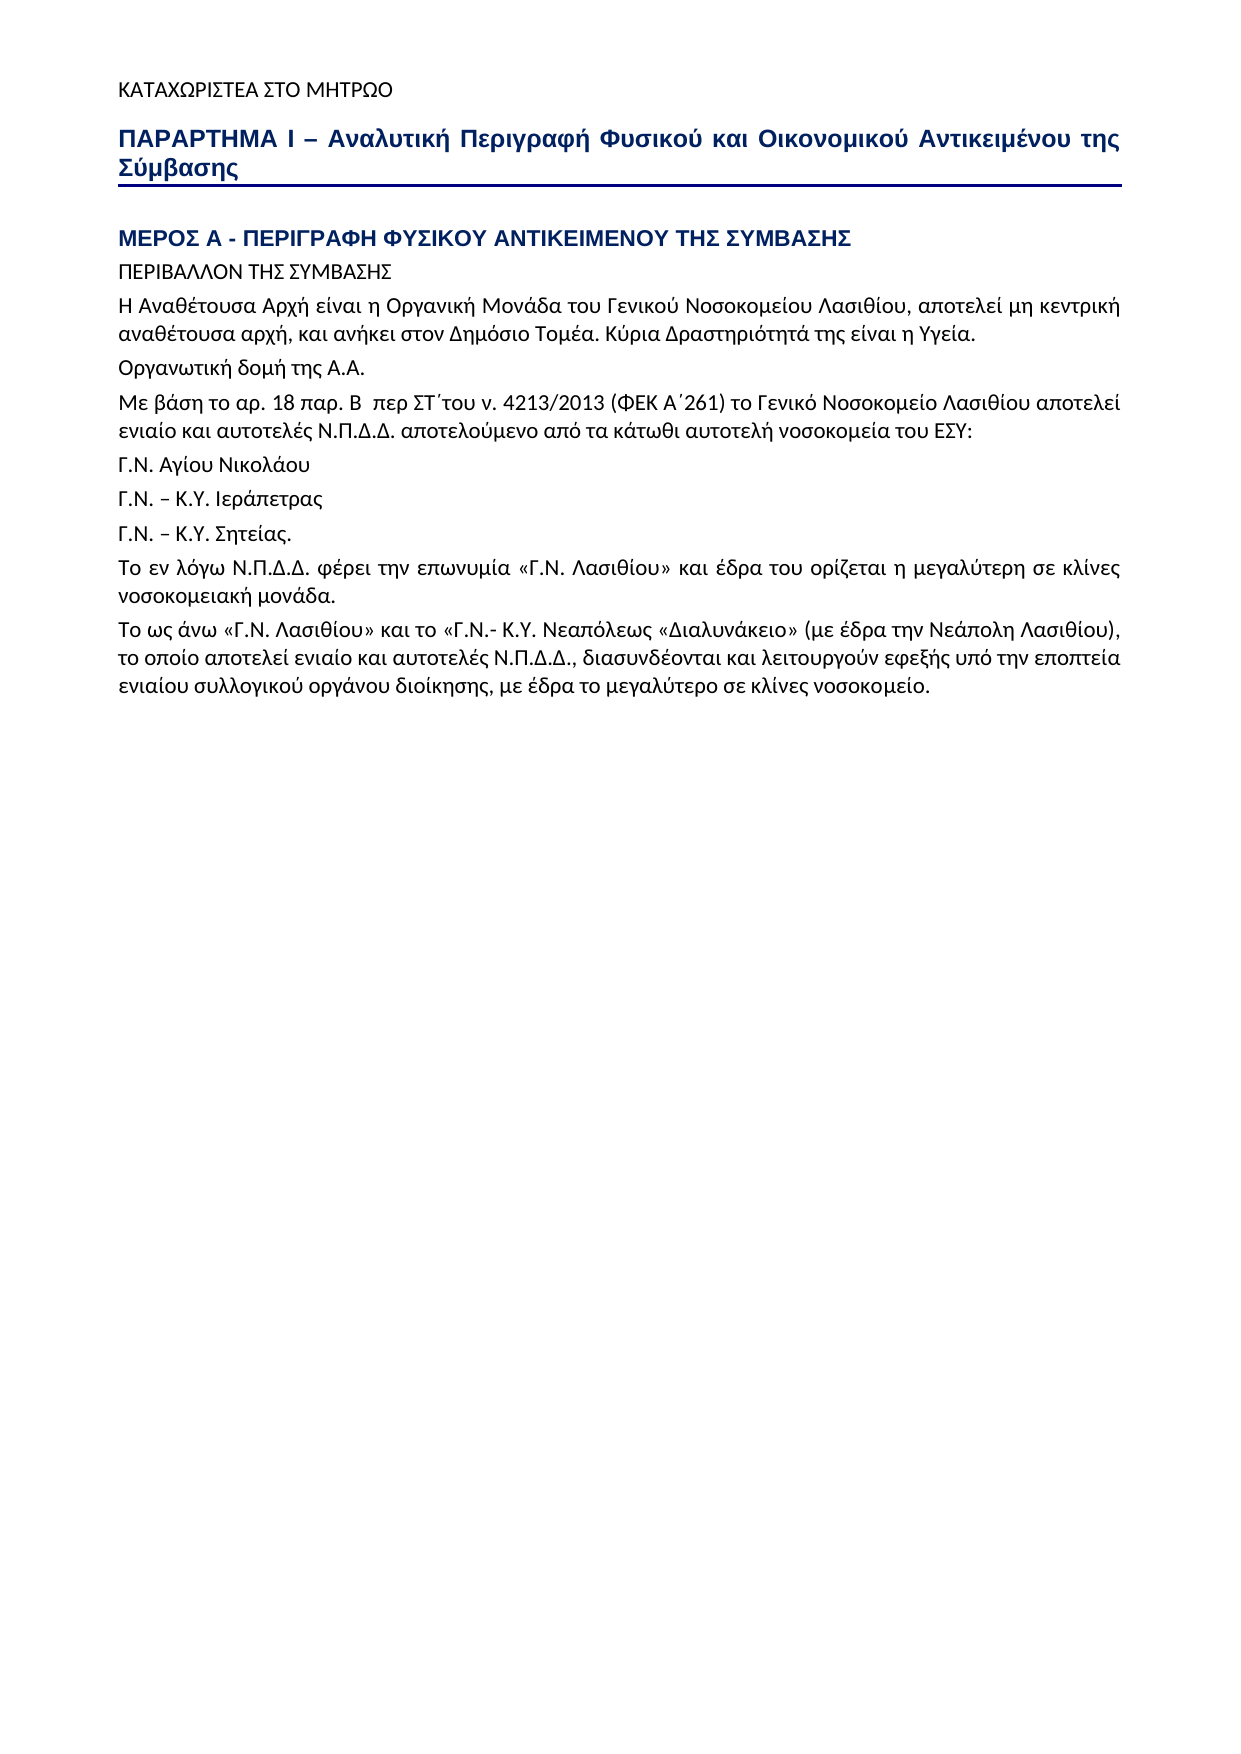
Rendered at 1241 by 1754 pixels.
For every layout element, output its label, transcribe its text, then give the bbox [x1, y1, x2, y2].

text Η Αναθέτουσα Αρχή είναι η Οργανική Μονάδα του Γενικού Νοσοκομείου Λασιθίου, αποτελεί μη κεντρική αναθέτουσα αρχή, και ανήκει στον Δημόσιο Τομέα. Κύρια Δραστηριότητά της είναι η Υγεία. [118, 291, 1122, 347]
text Γ.Ν. – Κ.Υ. Σητείας. [118, 519, 1122, 547]
text ΠΕΡΙΒΑΛΛΟΝ ΤΗΣ ΣΥΜΒΑΣΗΣ [118, 257, 1122, 285]
text Το ως άνω «Γ.Ν. Λασιθίου» και το «Γ.Ν.- Κ.Υ. Νεαπόλεως «Διαλυνάκειο» (με έδρα την Νεάπολη Λασιθίου), το οποίο αποτελεί ενιαίο και αυτοτελές Ν.Π.Δ.Δ., διασυνδέονται και λειτουργούν εφεξής υπό την εποπτεία ενιαίου συλλογικού οργάνου διοίκησης, με έδρα το μεγαλύτερο σε κλίνες νοσοκομείο. [118, 615, 1122, 699]
text Γ.Ν. – Κ.Υ. Ιεράπετρας [118, 484, 1122, 512]
text Με βάση το αρ. 18 παρ. Β περ ΣΤ΄του ν. 4213/2013 (ΦΕΚ Α΄261) το Γενικό Νοσοκομείο Λασιθίου αποτελεί ενιαίο και αυτοτελές Ν.Π.Δ.Δ. αποτελούμενο από τα κάτωθι αυτοτελή νοσοκομεία του ΕΣΥ: [118, 388, 1122, 444]
text Οργανωτική δομή της Α.Α. [118, 353, 1122, 382]
text Το εν λόγω Ν.Π.Δ.Δ. φέρει την επωνυμία «Γ.Ν. Λασιθίου» και έδρα του ορίζεται η μεγαλύτερη σε κλίνες νοσοκομειακή μονάδα. [118, 553, 1122, 609]
text ΜΕΡΟΣ Α - ΠΕΡΙΓΡΑΦΗ ΦΥΣΙΚΟΥ ΑΝΤΙΚΕΙΜΕΝΟΥ ΤΗΣ ΣΥΜΒΑΣΗΣ [118, 225, 1122, 251]
text ΠΑΡΑΡΤΗΜΑ Ι – Αναλυτική Περιγραφή Φυσικού και Οικονομικού Αντικειμένου της Σύμβασης [118, 124, 1122, 184]
text Γ.Ν. Αγίου Νικολάου [118, 450, 1122, 478]
